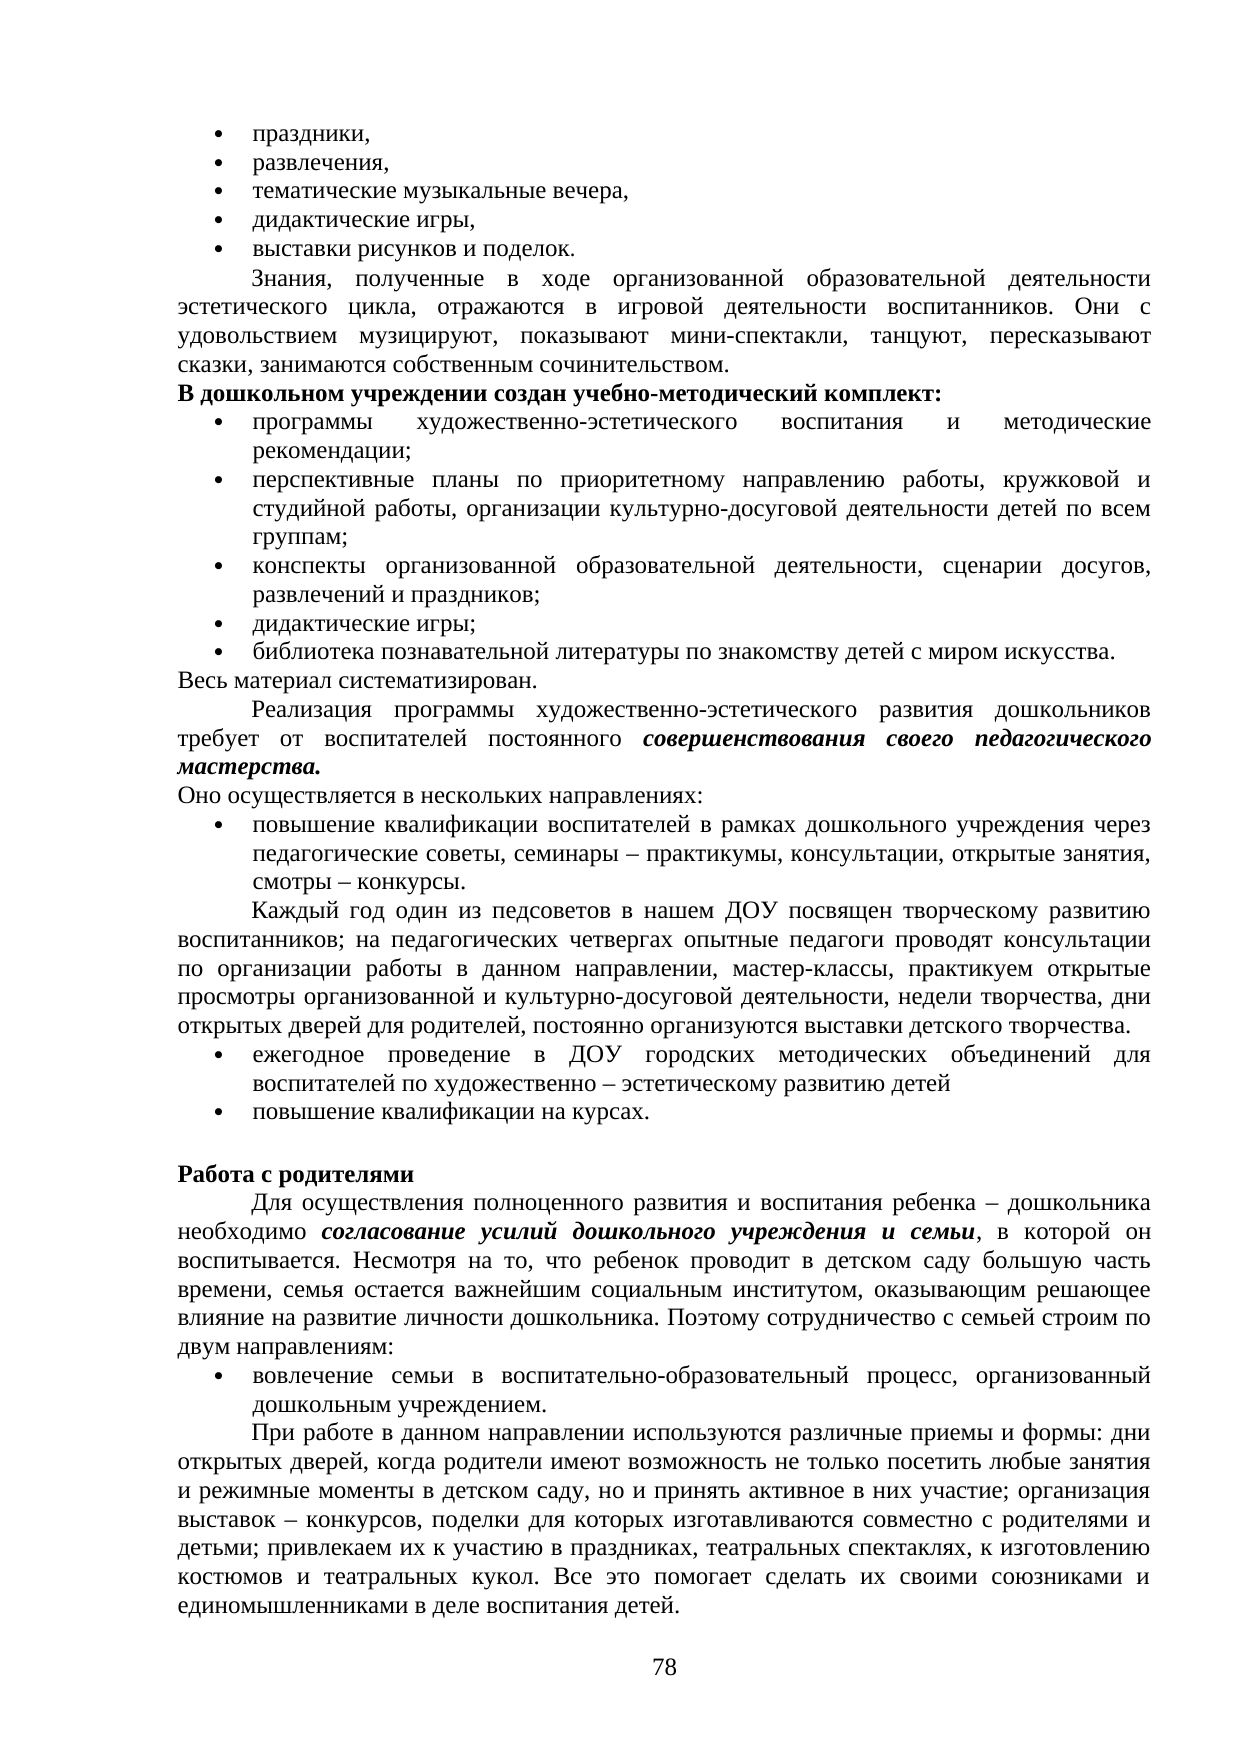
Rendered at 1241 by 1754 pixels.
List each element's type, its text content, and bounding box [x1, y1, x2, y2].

list вовлечение семьи в воспитательно-образовательный процесс, организованный дошкольным учреждением. [215, 1360, 1152, 1417]
text Знания, полученные в ходе организованной образовательной деятельности эстетического цикла, отражаются в игровой деятельности воспитанников. Они с удовольствием музицируют, показывают мини-спектакли, танцуют, пересказывают сказки, занимаются собственным сочинительством. [177, 263, 1152, 378]
list библиотека познавательной литературы по знакомству детей с миром искусства. [215, 636, 1152, 665]
list программы художественно-эстетического воспитания и методические рекомендации; [215, 406, 1152, 464]
text При работе в данном направлении используются различные приемы и формы: дни открытых дверей, когда родители имеют возможность не только посетить любые занятия и режимные моменты в детском саду, но и принять активное в них участие; организация выставок – конкурсов, поделки для которых изготавливаются совместно с родителями и детьми; привлекаем их к участию в праздниках, театральных спектаклях, к изготовлению костюмов и театральных кукол. Все это помогает сделать их своими союзниками и единомышленниками в деле воспитания детей. [177, 1417, 1152, 1619]
text Весь материал систематизирован. [177, 665, 1152, 694]
text Работа с родителями [177, 1159, 1152, 1187]
list дидактические игры; [215, 608, 1152, 636]
list перспективные планы по приоритетному направлению работы, кружковой и студийной работы, организации культурно-досуговой деятельности детей по всем группам; [215, 464, 1152, 550]
list повышение квалификации на курсах. [215, 1096, 1152, 1125]
list развлечения, [215, 147, 1152, 176]
list выставки рисунков и поделок. [215, 233, 1152, 263]
list конспекты организованной образовательной деятельности, сценарии досугов, развлечений и праздников; [215, 550, 1152, 608]
text Оно осуществляется в нескольких направлениях: [177, 780, 1152, 809]
text Реализация программы художественно-эстетического развития дошкольников требует от воспитателей постоянного совершенствования своего педагогического мастерства. [177, 694, 1152, 780]
text В дошкольном учреждении создан учебно-методический комплект: [177, 378, 1152, 406]
text Для осуществления полноценного развития и воспитания ребенка – дошкольника необходимо согласование усилий дошкольного учреждения и семьи, в которой он воспитывается. Несмотря на то, что ребенок проводит в детском саду большую часть времени, семья остается важнейшим социальным институтом, оказывающим решающее влияние на развитие личности дошкольника. Поэтому сотрудничество с семьей строим по двум направлениям: [177, 1187, 1152, 1360]
list повышение квалификации воспитателей в рамках дошкольного учреждения через педагогические советы, семинары – практикумы, консультации, открытые занятия, смотры – конкурсы. [215, 809, 1152, 895]
list дидактические игры, [215, 204, 1152, 233]
list праздники, [215, 118, 1152, 147]
list тематические музыкальные вечера, [215, 176, 1152, 204]
list ежегодное проведение в ДОУ городских методических объединений для воспитателей по художественно – эстетическому развитию детей [215, 1039, 1152, 1096]
text Каждый год один из педсоветов в нашем ДОУ посвящен творческому развитию воспитанников; на педагогических четвергах опытные педагоги проводят консультации по организации работы в данном направлении, мастер-классы, практикуем открытые просмотры организованной и культурно-досуговой деятельности, недели творчества, дни открытых дверей для родителей, постоянно организуются выставки детского творчества. [177, 895, 1152, 1039]
